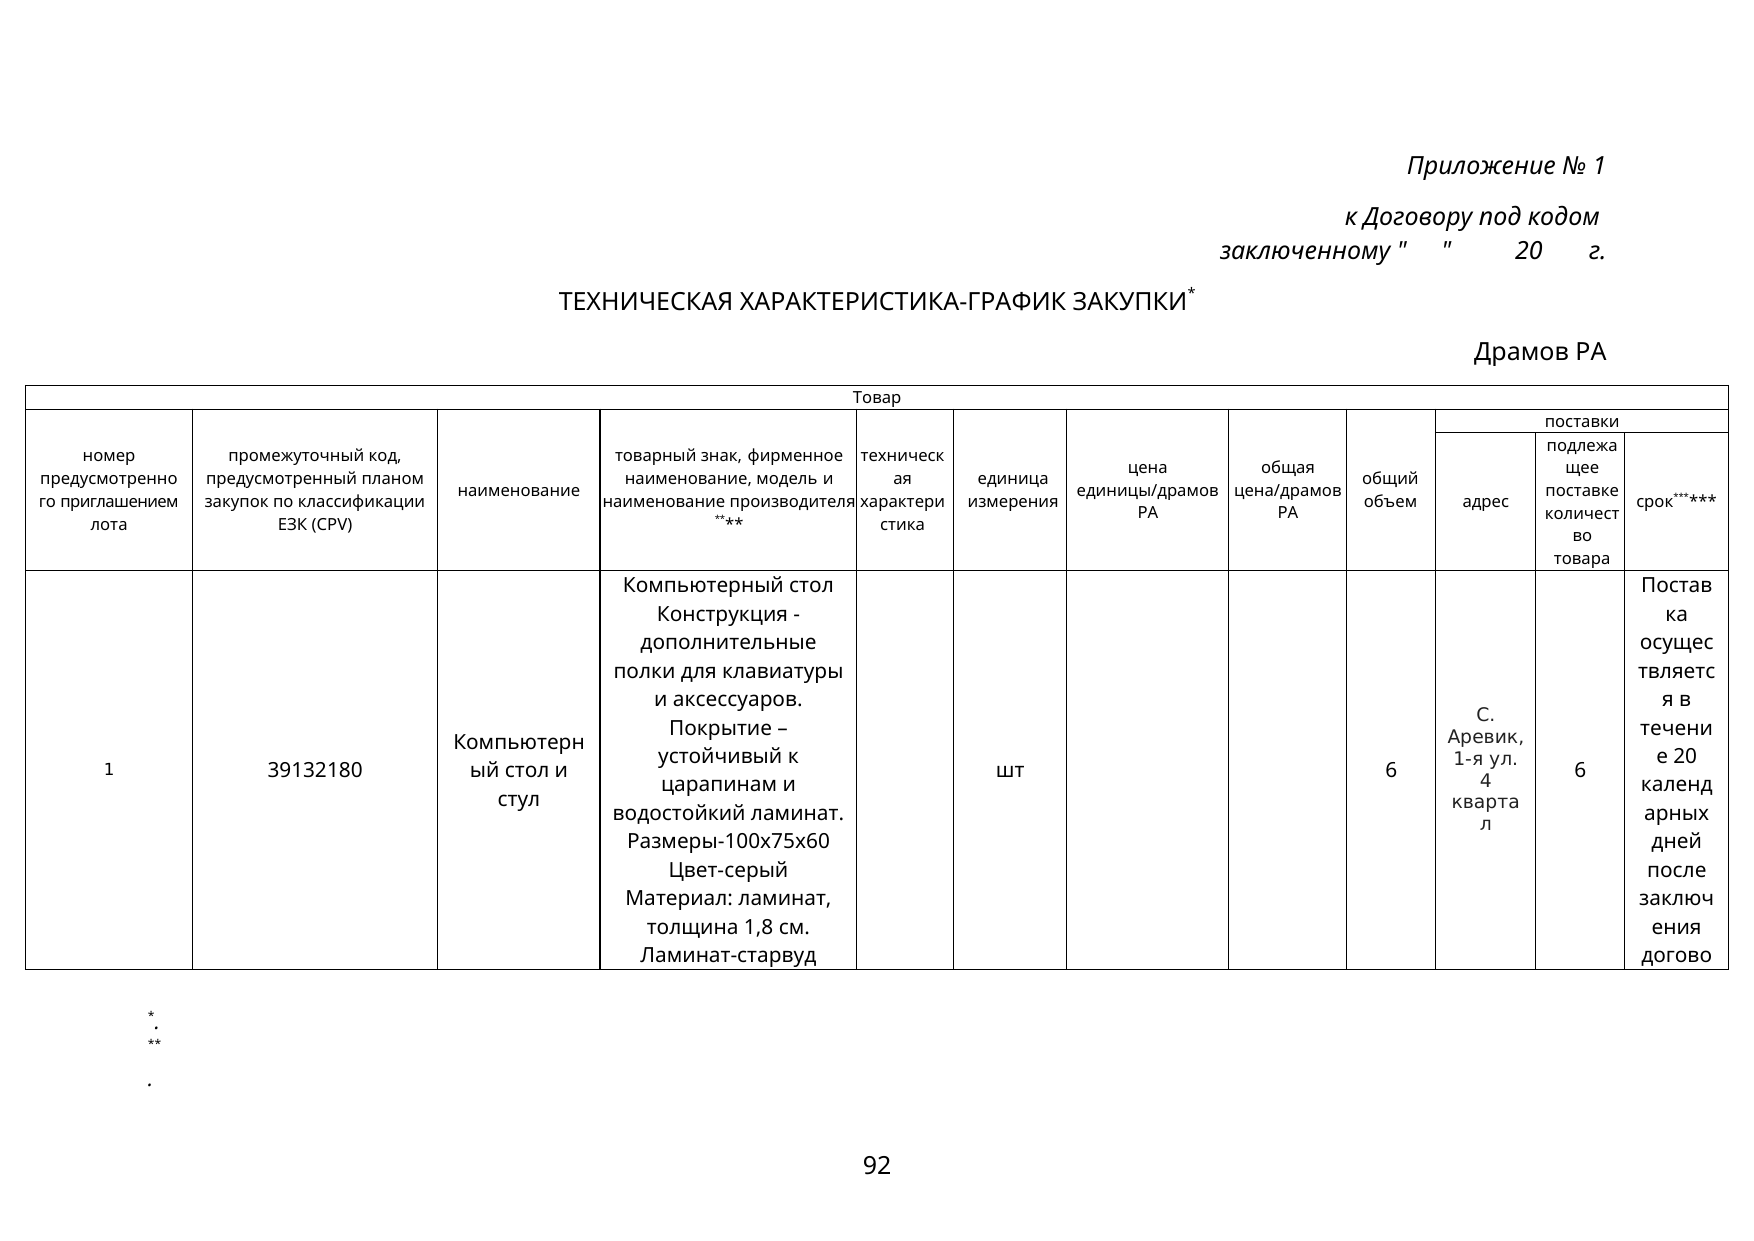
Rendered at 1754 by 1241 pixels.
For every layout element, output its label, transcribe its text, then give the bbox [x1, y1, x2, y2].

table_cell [601, 571, 856, 969]
table_cell шт [954, 571, 1066, 969]
text ТЕХНИЧЕСКАЯ ХАРАКТЕРИСТИКА-ГРАФИК ЗАКУПКИ* [148, 283, 1606, 317]
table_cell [1625, 571, 1728, 969]
table_cell подлежащее поставке количество товара [1536, 433, 1624, 569]
table_cell цена единицы/драмов РА [1067, 410, 1228, 569]
table_cell номер предусмотренного приглашением лота [26, 410, 192, 569]
table_cell товарный знак, фирменное наименование, модель и наименование производителя ** [601, 410, 856, 569]
text Приложение № 1 [148, 148, 1606, 182]
table_cell наименование [438, 410, 599, 569]
table_cell 6 [1347, 571, 1435, 969]
table_cell [1067, 571, 1228, 969]
text Драмов РА [148, 334, 1606, 368]
text к Договору под кодом заключенному " " 20 г. [148, 198, 1606, 267]
table_cell 6 [1536, 571, 1624, 969]
table_cell срок*** [1625, 433, 1728, 569]
table_cell 1 [26, 571, 192, 969]
table_cell адрес [1436, 433, 1535, 569]
table_cell общая цена/драмов РА [1229, 410, 1346, 569]
table_cell техническая характеристика [857, 410, 953, 569]
table_cell [857, 571, 953, 969]
table_cell промежуточный код, предусмотренный планом закупок по классификации ЕЗК (CPV) [193, 410, 437, 569]
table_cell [1436, 571, 1535, 969]
table_cell общий объем [1347, 410, 1435, 569]
table_cell [1229, 571, 1346, 969]
table_cell поставки [1436, 410, 1728, 432]
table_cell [438, 571, 599, 969]
table_cell 39132180 [193, 571, 437, 969]
table_header Товар [26, 386, 1728, 408]
table_cell единица измерения [954, 410, 1066, 569]
